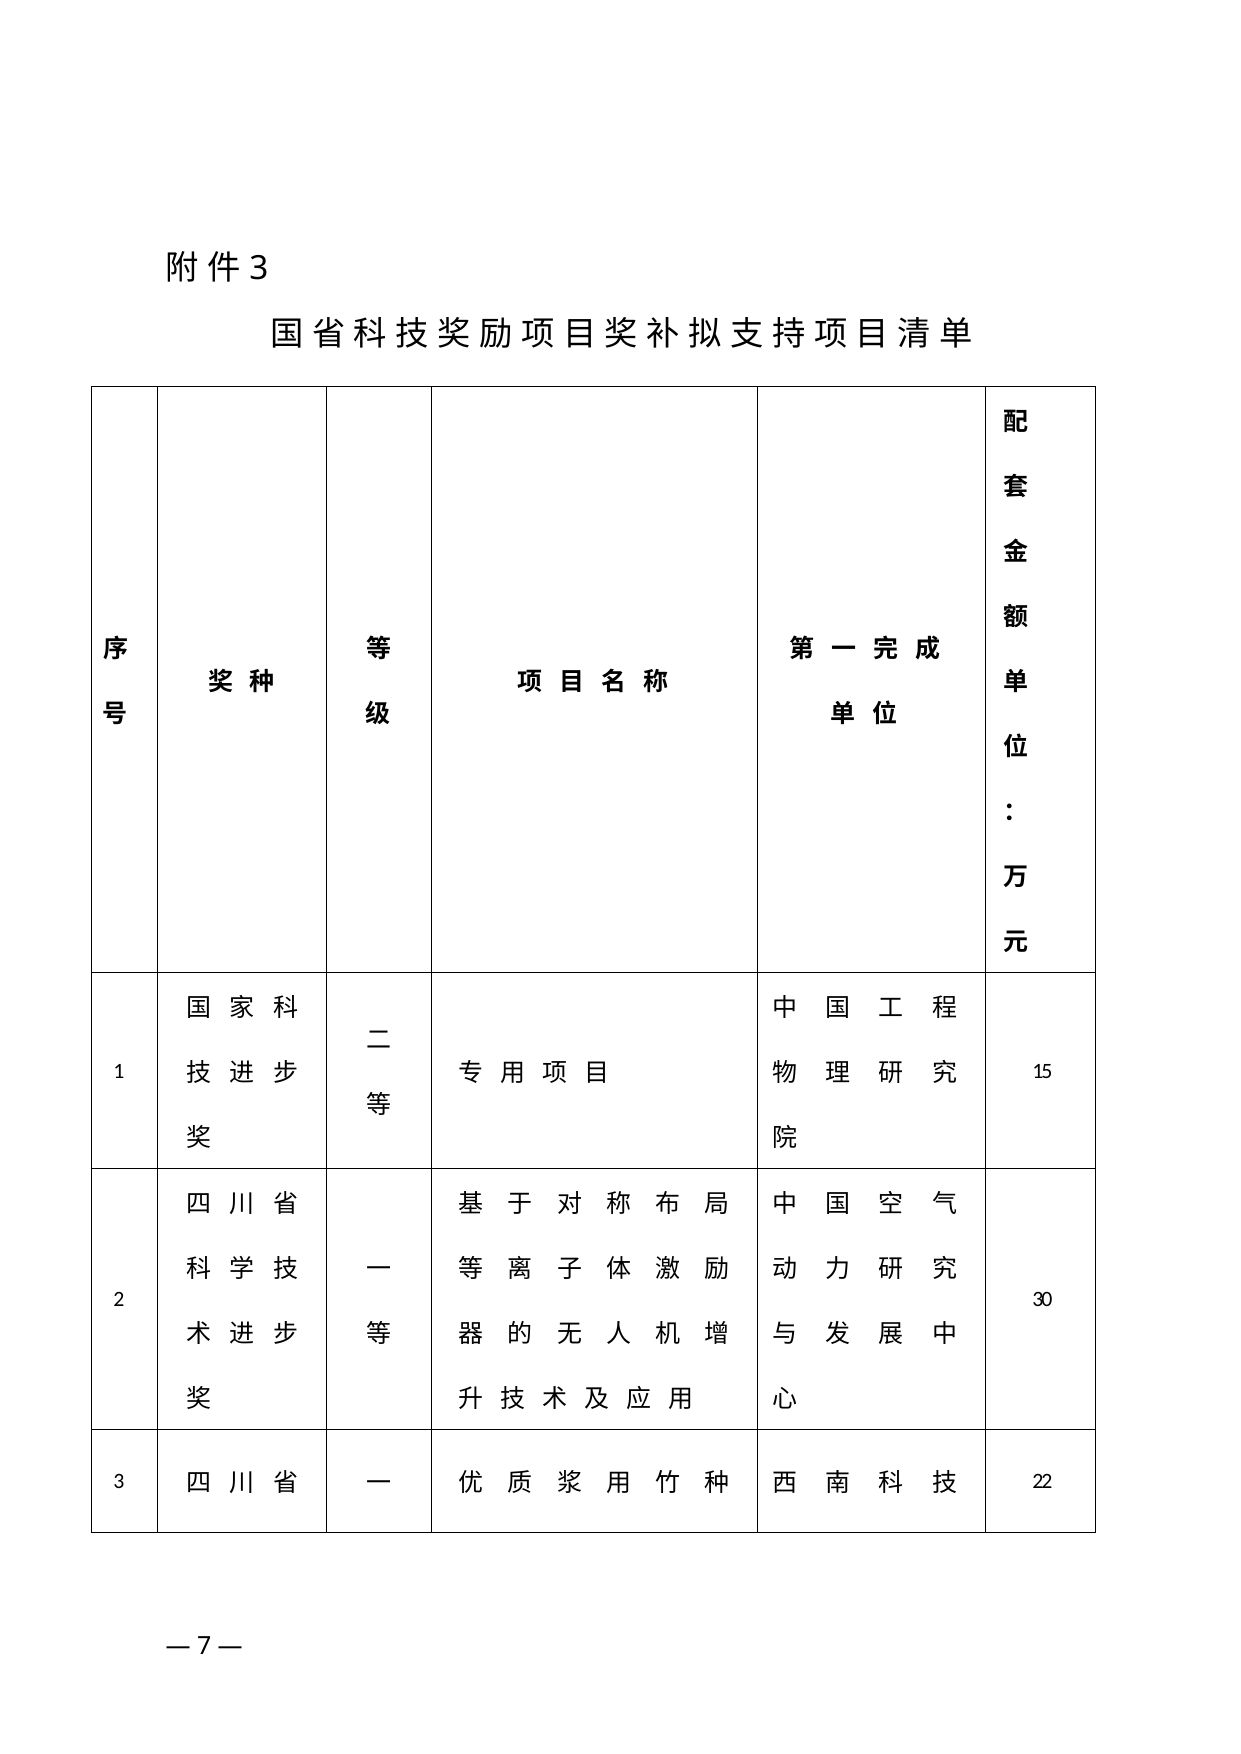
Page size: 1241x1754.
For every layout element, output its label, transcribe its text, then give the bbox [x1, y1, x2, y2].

table_cell 基于对称布局等离子体激励器的无人机增升技术及应用 [432, 1169, 757, 1429]
table_cell 一等 [327, 1430, 431, 1532]
table_header 项目名称 [432, 387, 757, 972]
table_header 序号 [92, 387, 157, 972]
table_cell 3 [92, 1430, 157, 1532]
table_cell 专用项目 [432, 973, 757, 1168]
text 附件3 [165, 233, 1087, 298]
table_cell 15 [986, 973, 1095, 1168]
table_cell 30 [986, 1169, 1095, 1429]
table_header 奖种 [158, 387, 326, 972]
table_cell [432, 1430, 757, 1532]
table_cell 二等 [327, 973, 431, 1168]
table_header 等级 [327, 387, 431, 972]
table_cell 一等 [327, 1169, 431, 1429]
table_header 第一完成单位 [758, 387, 985, 972]
table_cell 2 [92, 1169, 157, 1429]
text 国省科技奖励项目奖补拟支持项目清单 [165, 298, 1087, 363]
table_cell 1 [92, 973, 157, 1168]
table_cell 四川省科学技术进步奖 [158, 1169, 326, 1429]
table_cell 中国工程物理研究院 [758, 973, 985, 1168]
table_cell 中国空气动力研究与发展中心 [758, 1169, 985, 1429]
table_cell 22 [986, 1430, 1095, 1532]
table_header 配套金额单位：万元 [986, 387, 1095, 972]
table_cell 国家科技进步奖 [158, 973, 326, 1168]
table_cell 西南科技大学 [758, 1430, 985, 1532]
table_cell 四川省科学技术进步奖 [158, 1430, 326, 1532]
